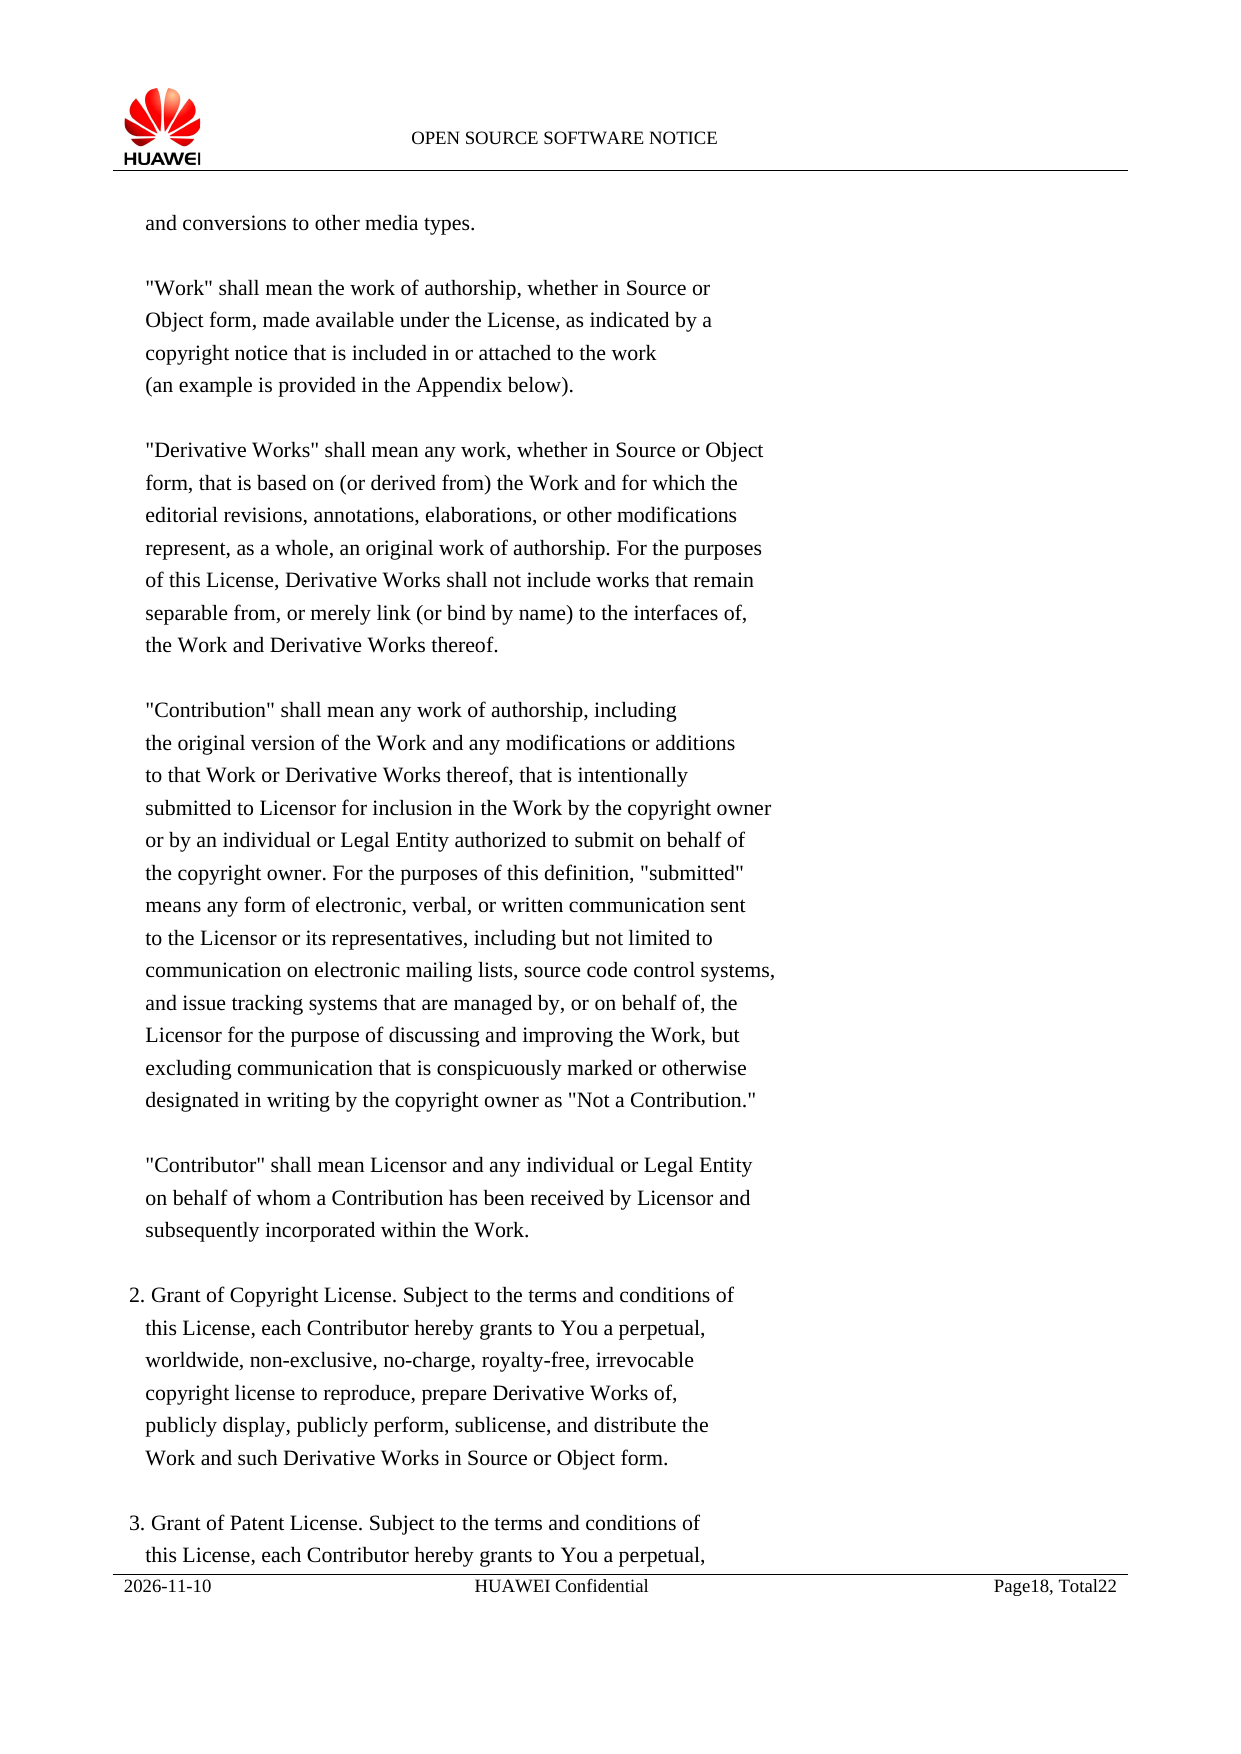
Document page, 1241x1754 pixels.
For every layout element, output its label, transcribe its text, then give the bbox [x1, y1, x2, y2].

picture [124, 88, 201, 165]
